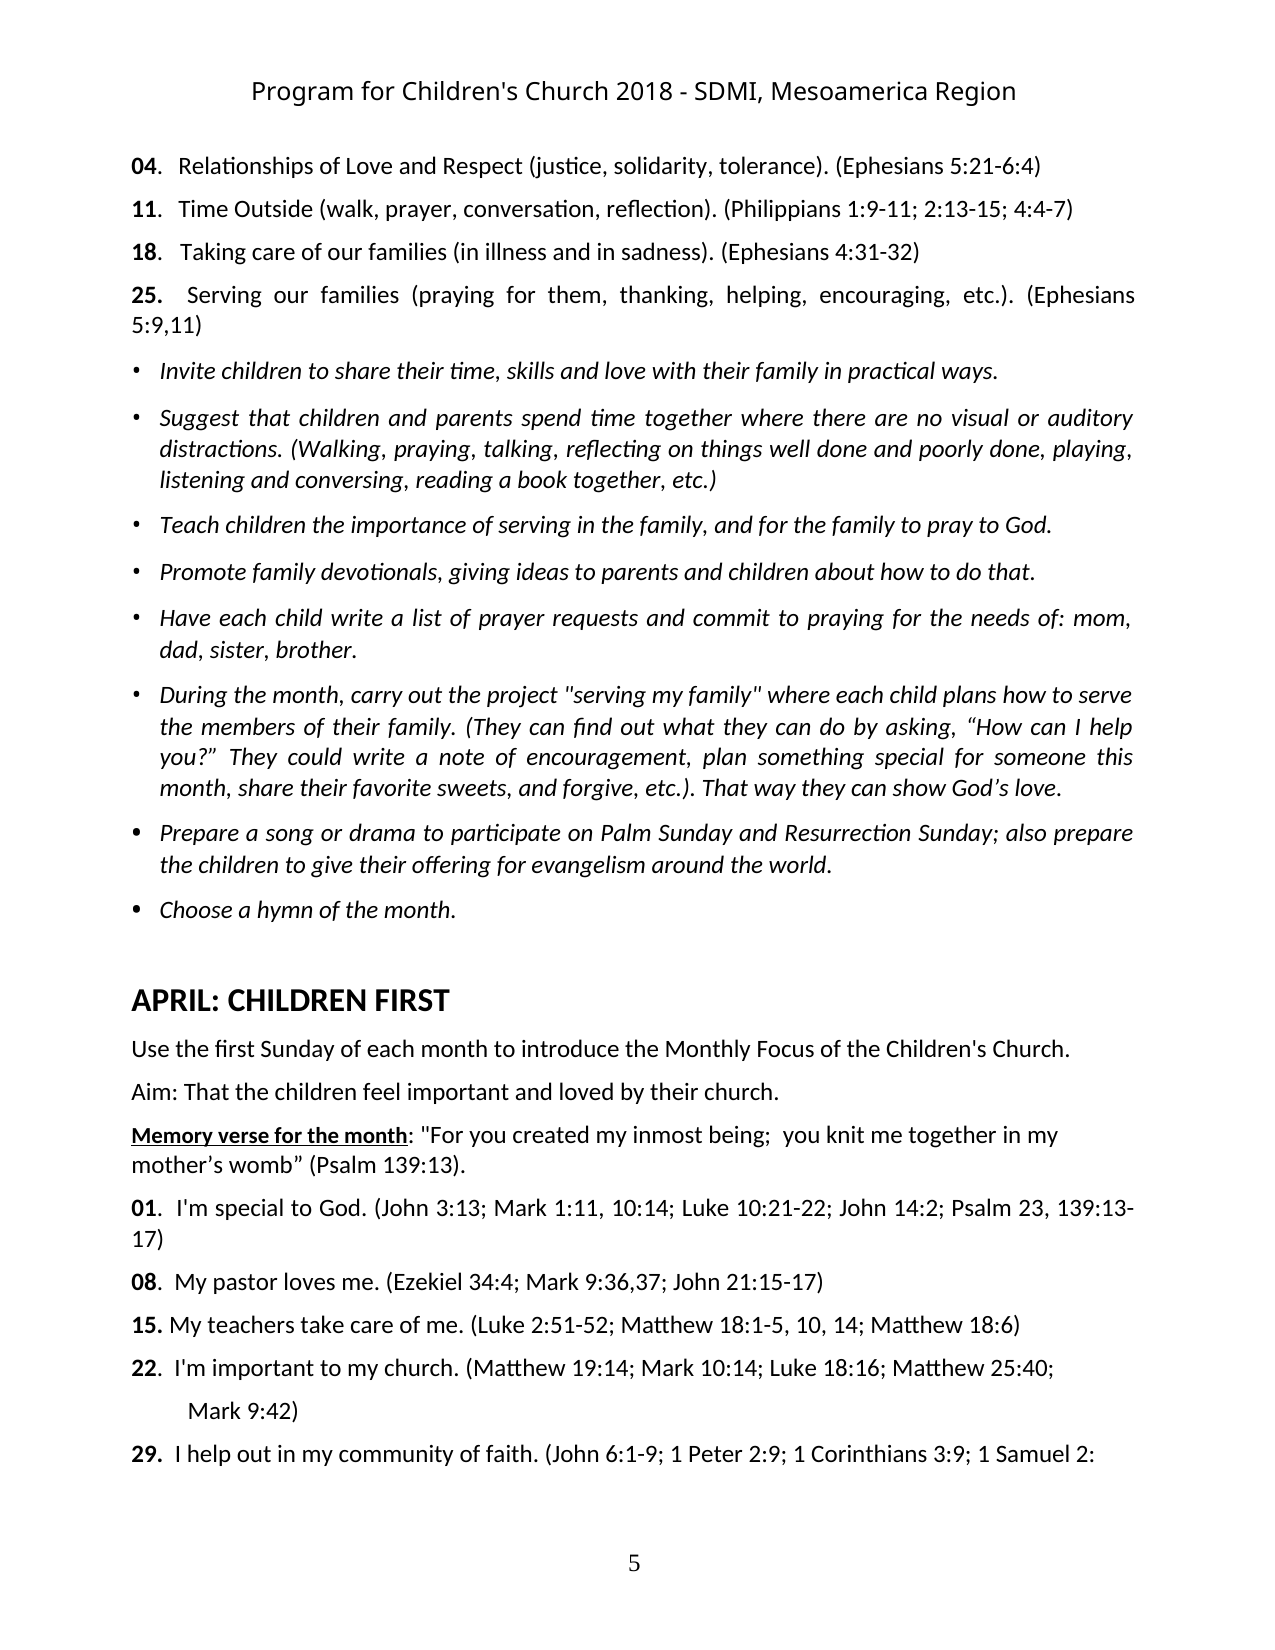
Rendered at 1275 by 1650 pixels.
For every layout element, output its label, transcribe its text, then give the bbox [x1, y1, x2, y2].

text Use the first Sunday of each month to introduce the Monthly Focus of the Children's Church. [131, 1033, 1137, 1063]
text 29. I help out in my community of faith. (John 6:1-9; 1 Peter 2:9; 1 Corinthians 3:9; 1 Samuel 2: [131, 1438, 1137, 1468]
text Aim: That the children feel important and loved by their church. [131, 1076, 1137, 1106]
list Choose a hymn of the month. [131, 892, 1137, 926]
text APRIL: CHILDREN FIRST [131, 979, 1137, 1020]
list Promote family devotionals, giving ideas to parents and children about how to do that. [131, 553, 1137, 587]
list During the month, carry out the project "serving my family" where each child plans how to serve the members of their family. (They can find out what they can do by asking, “How can I help you?” They could write a note of encouragement, plan something special for someone this month, share their favorite sweets, and forgive, etc.). That way they can show God’s love. [131, 677, 1137, 803]
text 18. Taking care of our families (in illness and in sadness). (Ephesians 4:31-32) [131, 236, 1137, 267]
list Prepare a song or drama to participate on Palm Sunday and Resurrection Sunday; also prepare the children to give their offering for evangelism around the world. [131, 815, 1137, 880]
text Mark 9:42) [131, 1395, 1137, 1425]
text 04. Relationships of Love and Respect (justice, solidarity, tolerance). (Ephesians 5:21-6:4) [131, 150, 1137, 181]
text 08. My pastor loves me. (Ezekiel 34:4; Mark 9:36,37; John 21:15-17) [131, 1266, 1137, 1296]
text 11. Time Outside (walk, prayer, conversation, reflection). (Philippians 1:9-11; 2:13-15; 4:4-7) [131, 193, 1137, 223]
text 01. I'm special to God. (John 3:13; Mark 1:11, 10:14; Luke 10:21-22; John 14:2; Psalm 23, 139:13-17) [131, 1192, 1137, 1253]
text 22. I'm important to my church. (Matthew 19:14; Mark 10:14; Luke 18:16; Matthew 25:40; [131, 1352, 1137, 1382]
list Suggest that children and parents spend time together where there are no visual or auditory distractions. (Walking, praying, talking, reflecting on things well done and poorly done, playing, listening and conversing, reading a book together, etc.) [131, 399, 1137, 494]
text Memory verse for the month: "For you created my inmost being; you knit me together in my mother’s womb” (Psalm 139:13). [131, 1119, 1137, 1180]
list Teach children the importance of serving in the family, and for the family to pray to God. [131, 507, 1137, 541]
list Invite children to share their time, skills and love with their family in practical ways. [131, 353, 1137, 387]
text 25. Serving our families (praying for them, thanking, helping, encouraging, etc.). (Ephesians 5:9,11) [131, 279, 1137, 340]
text 15. My teachers take care of me. (Luke 2:51-52; Matthew 18:1-5, 10, 14; Matthew 18:6) [131, 1309, 1137, 1339]
list Have each child write a list of prayer requests and commit to praying for the needs of: mom, dad, sister, brother. [131, 600, 1137, 664]
